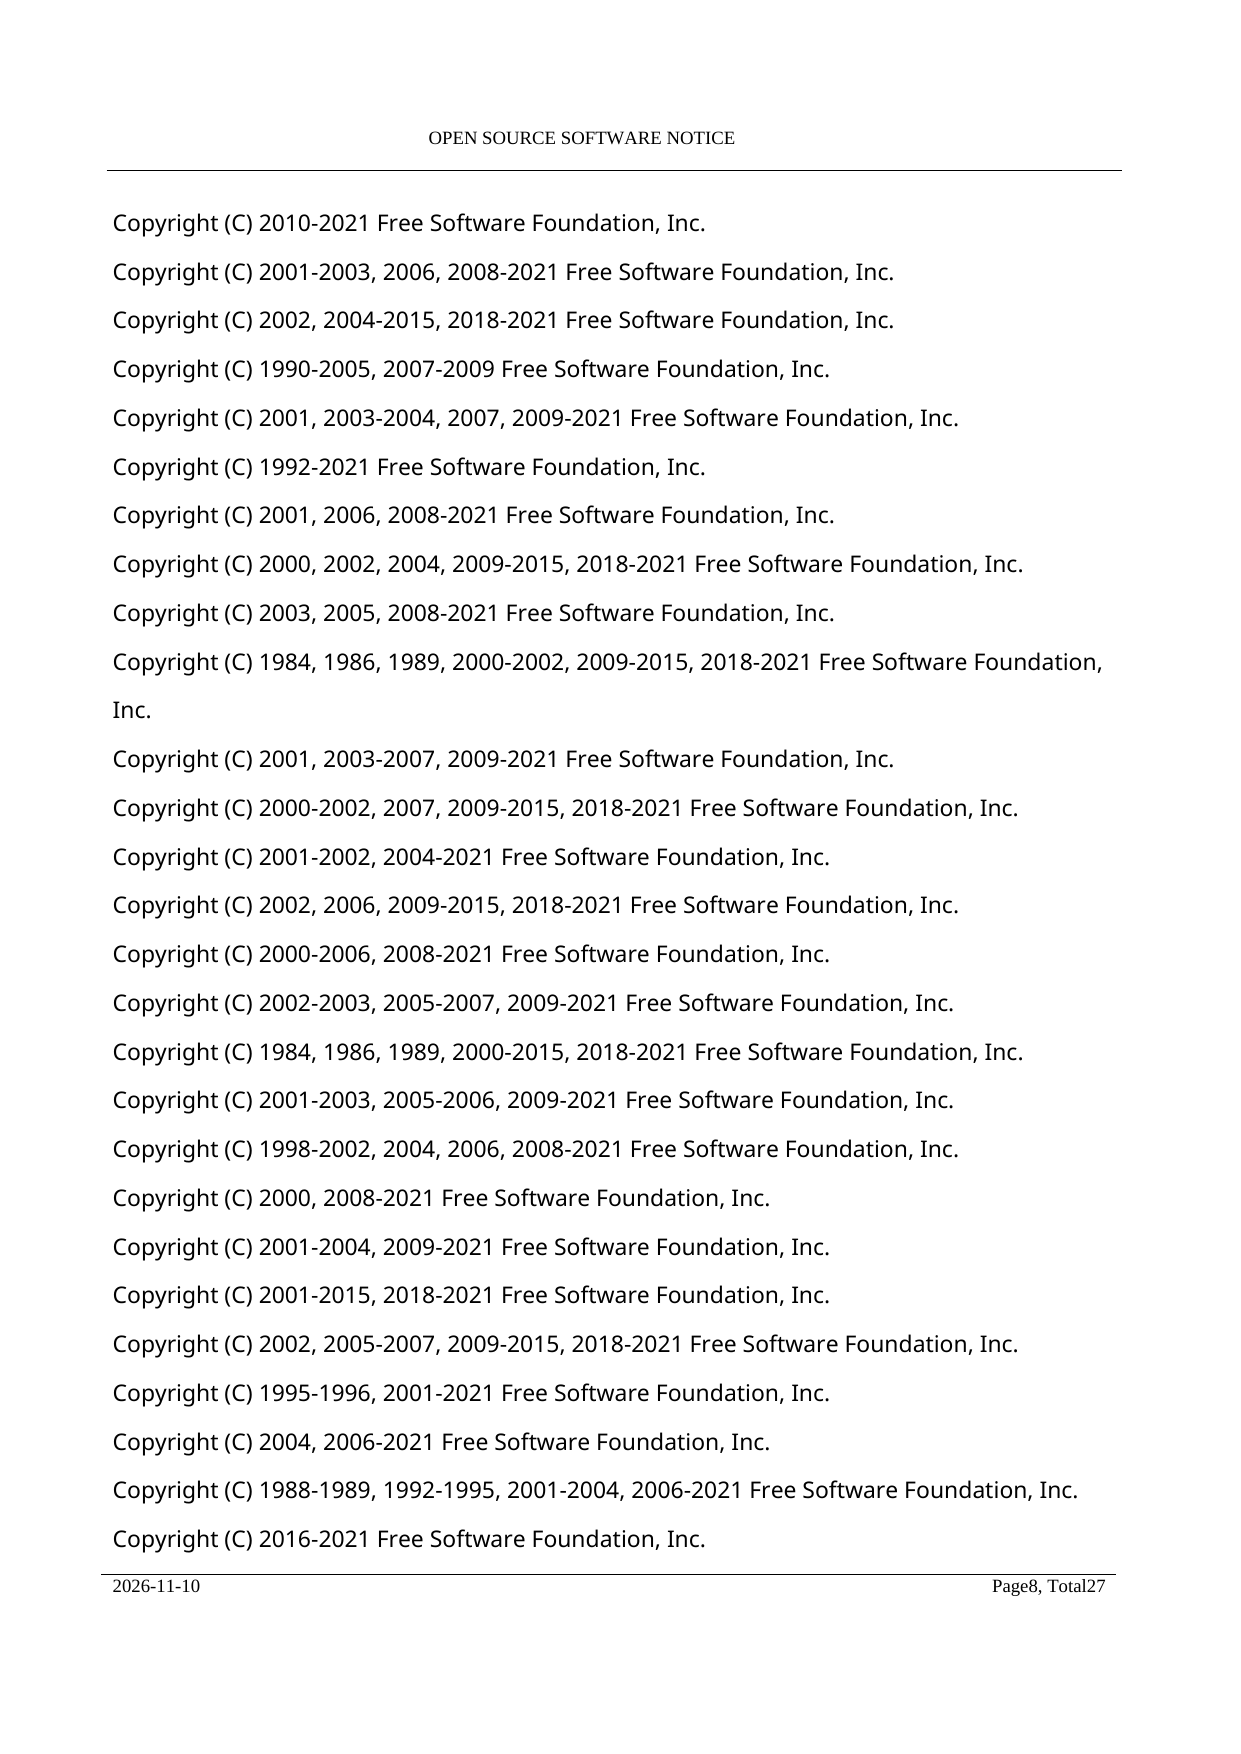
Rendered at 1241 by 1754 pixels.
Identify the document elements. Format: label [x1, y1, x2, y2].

text [112, 206, 1128, 1555]
